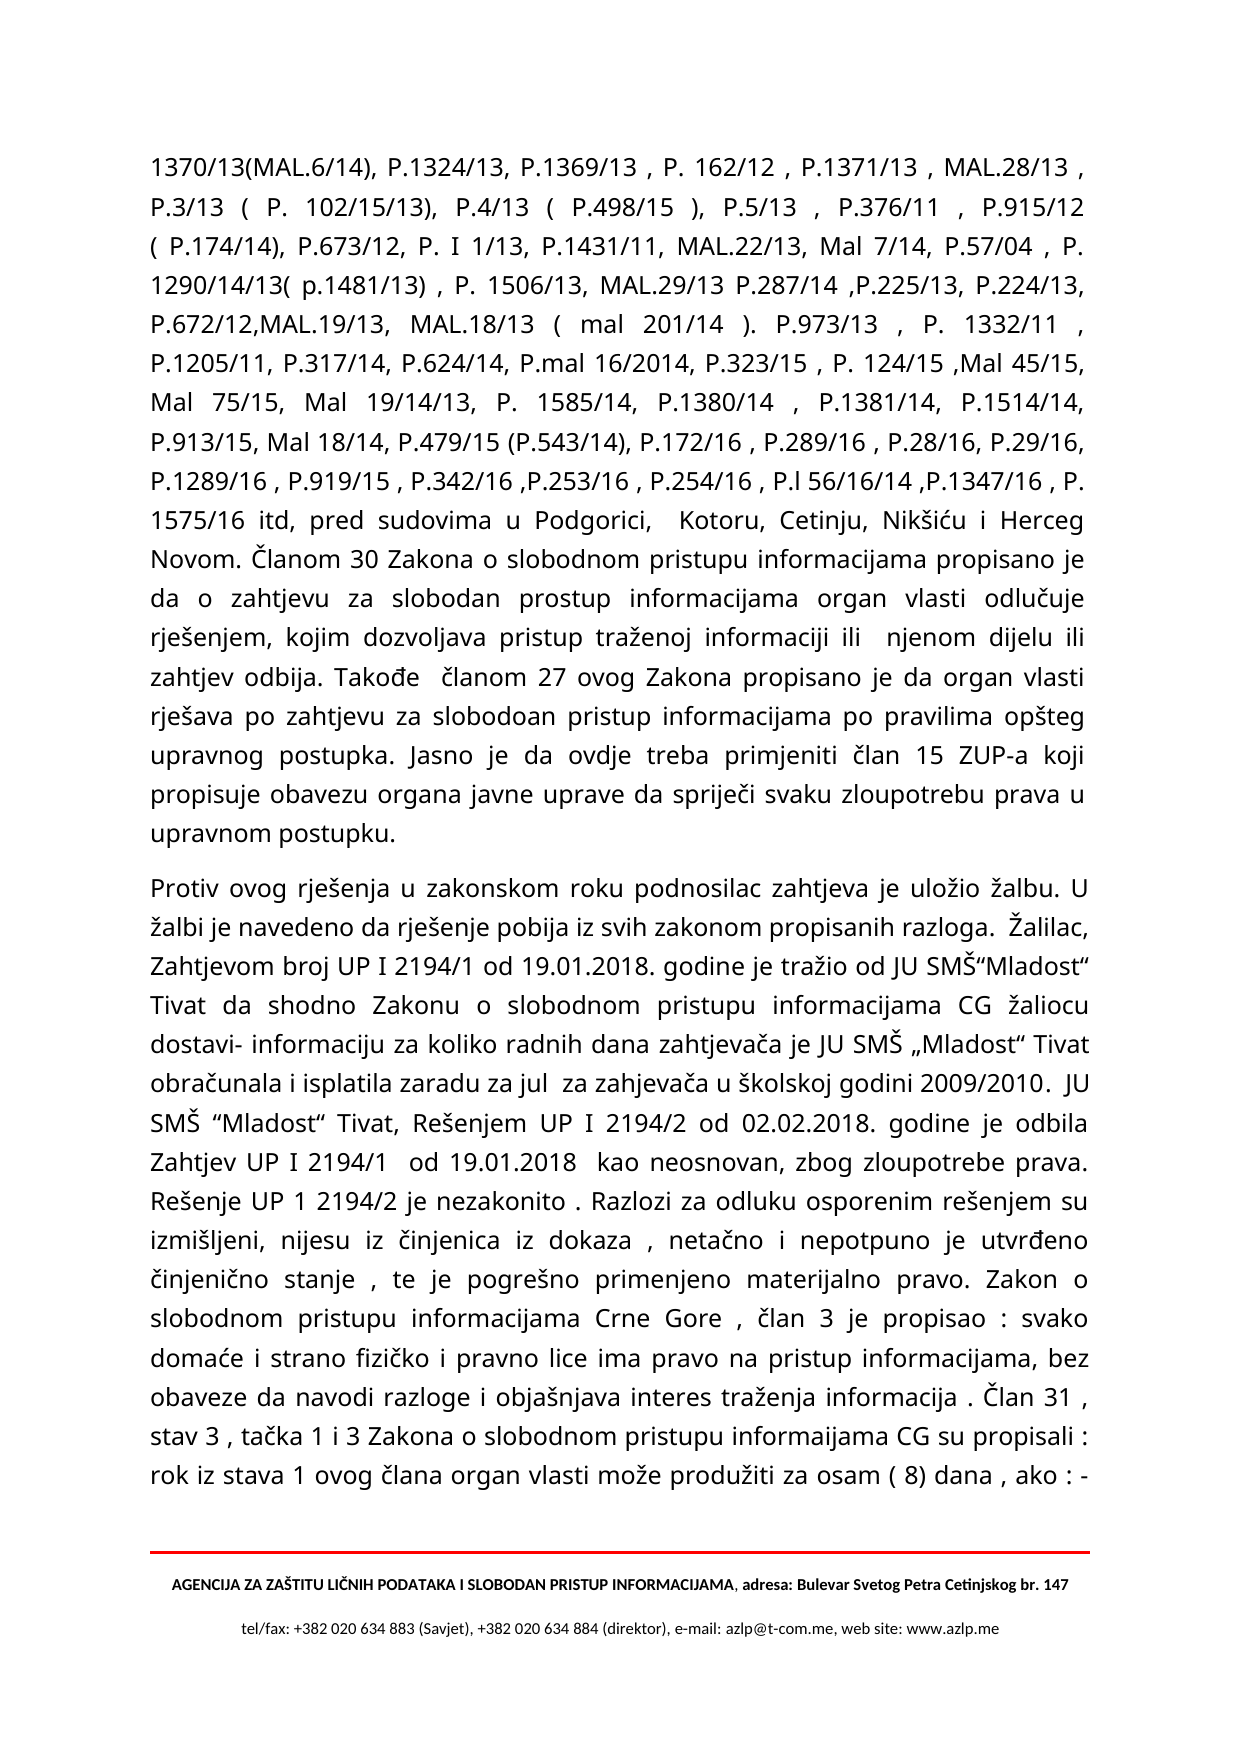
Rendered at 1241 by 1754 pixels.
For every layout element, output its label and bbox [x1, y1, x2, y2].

text [150, 150, 1086, 850]
text [150, 870, 1090, 1492]
